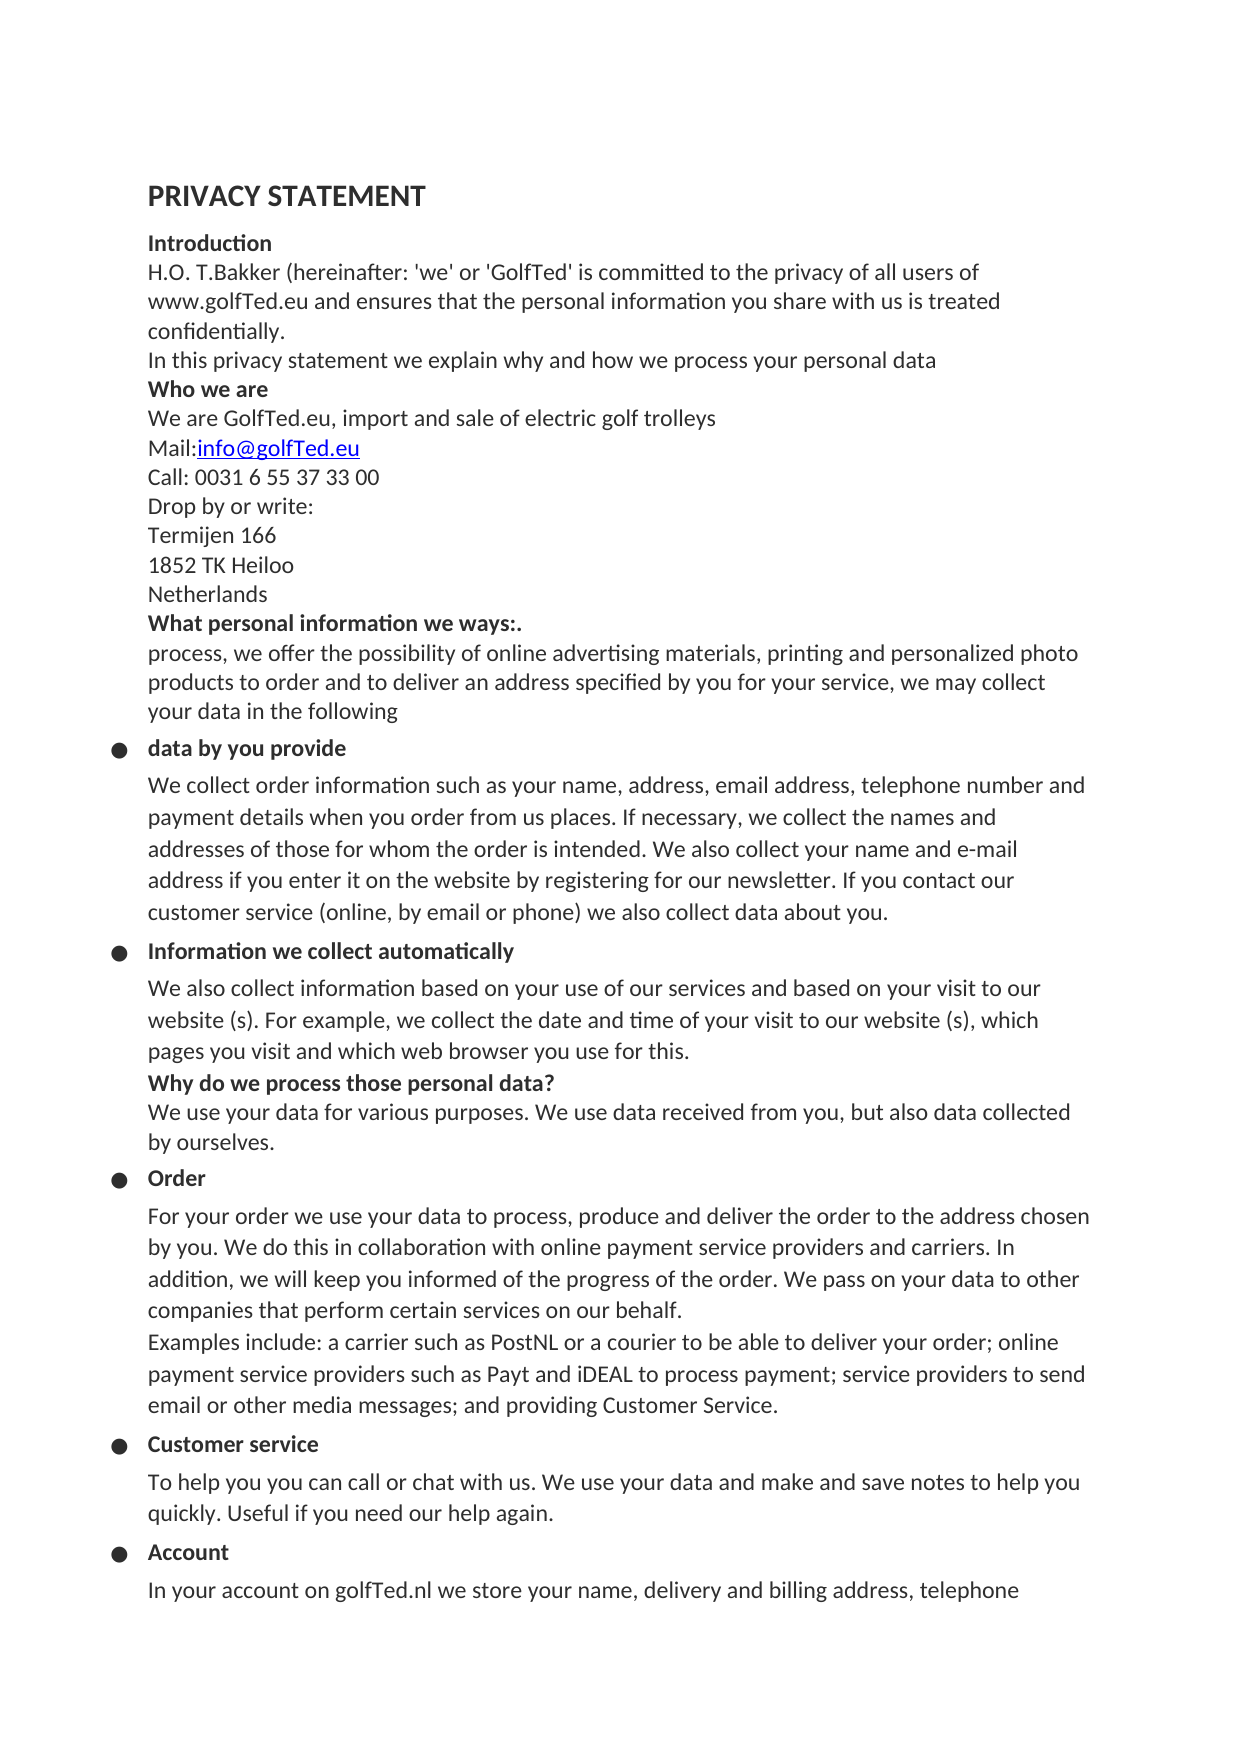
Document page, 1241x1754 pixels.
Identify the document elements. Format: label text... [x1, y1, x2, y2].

text PRIVACY STATEMENT [148, 176, 1093, 214]
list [110, 1530, 1093, 1604]
text 1852 TK Heiloo Netherlands [148, 550, 1093, 608]
text What personal information we ways:. process, we offer the possibility of online advertising materials, printing and personalized photo products to order and to deliver an address specified by you for your service, we may collect your data in the following [148, 608, 1093, 726]
text Why do we process those personal data? We use your data for various purposes. We use data received from you, but also data collected by ourselves. [148, 1068, 1093, 1156]
list Information we collect automatically We also collect information based on your use of our services and based on your visit to our website (s). For example, we collect the date and time of your visit to our website (s), which pages you visit and which web browser you use for this. [110, 928, 1093, 1066]
list data by you provide We collect order information such as your name, address, email address, telephone number and payment details when you order from us places. If necessary, we collect the names and addresses of those for whom the order is intended. We also collect your name and e-mail address if you enter it on the website by registering for our newsletter. If you contact our customer service (online, by email or phone) we also collect data about you. [110, 726, 1093, 926]
text Who we are We are GolfTed.eu, import and sale of electric golf trolleys Mail:info@golfTed.eu Call: 0031 6 55 37 33 00 Drop by or write: Termijen 166 [148, 374, 1093, 550]
text Introduction H.O. T.Bakker (hereinafter: 'we' or 'GolfTed' is committed to the privacy of all users of www.golfTed.eu and ensures that the personal information you share with us is treated confidentially. In this privacy statement we explain why and how we process your personal data [148, 228, 1093, 374]
list Customer service To help you you can call or chat with us. We use your data and make and save notes to help you quickly. Useful if you need our help again. [110, 1422, 1093, 1528]
list Order For your order we use your data to process, produce and deliver the order to the address chosen by you. We do this in collaboration with online payment service providers and carriers. In addition, we will keep you informed of the progress of the order. We pass on your data to other companies that perform certain services on our behalf. Examples include: a carrier such as PostNL or a courier to be able to deliver your order; online payment service providers such as Payt and iDEAL to process payment; service providers to send email or other media messages; and providing Customer Service. [110, 1156, 1093, 1419]
